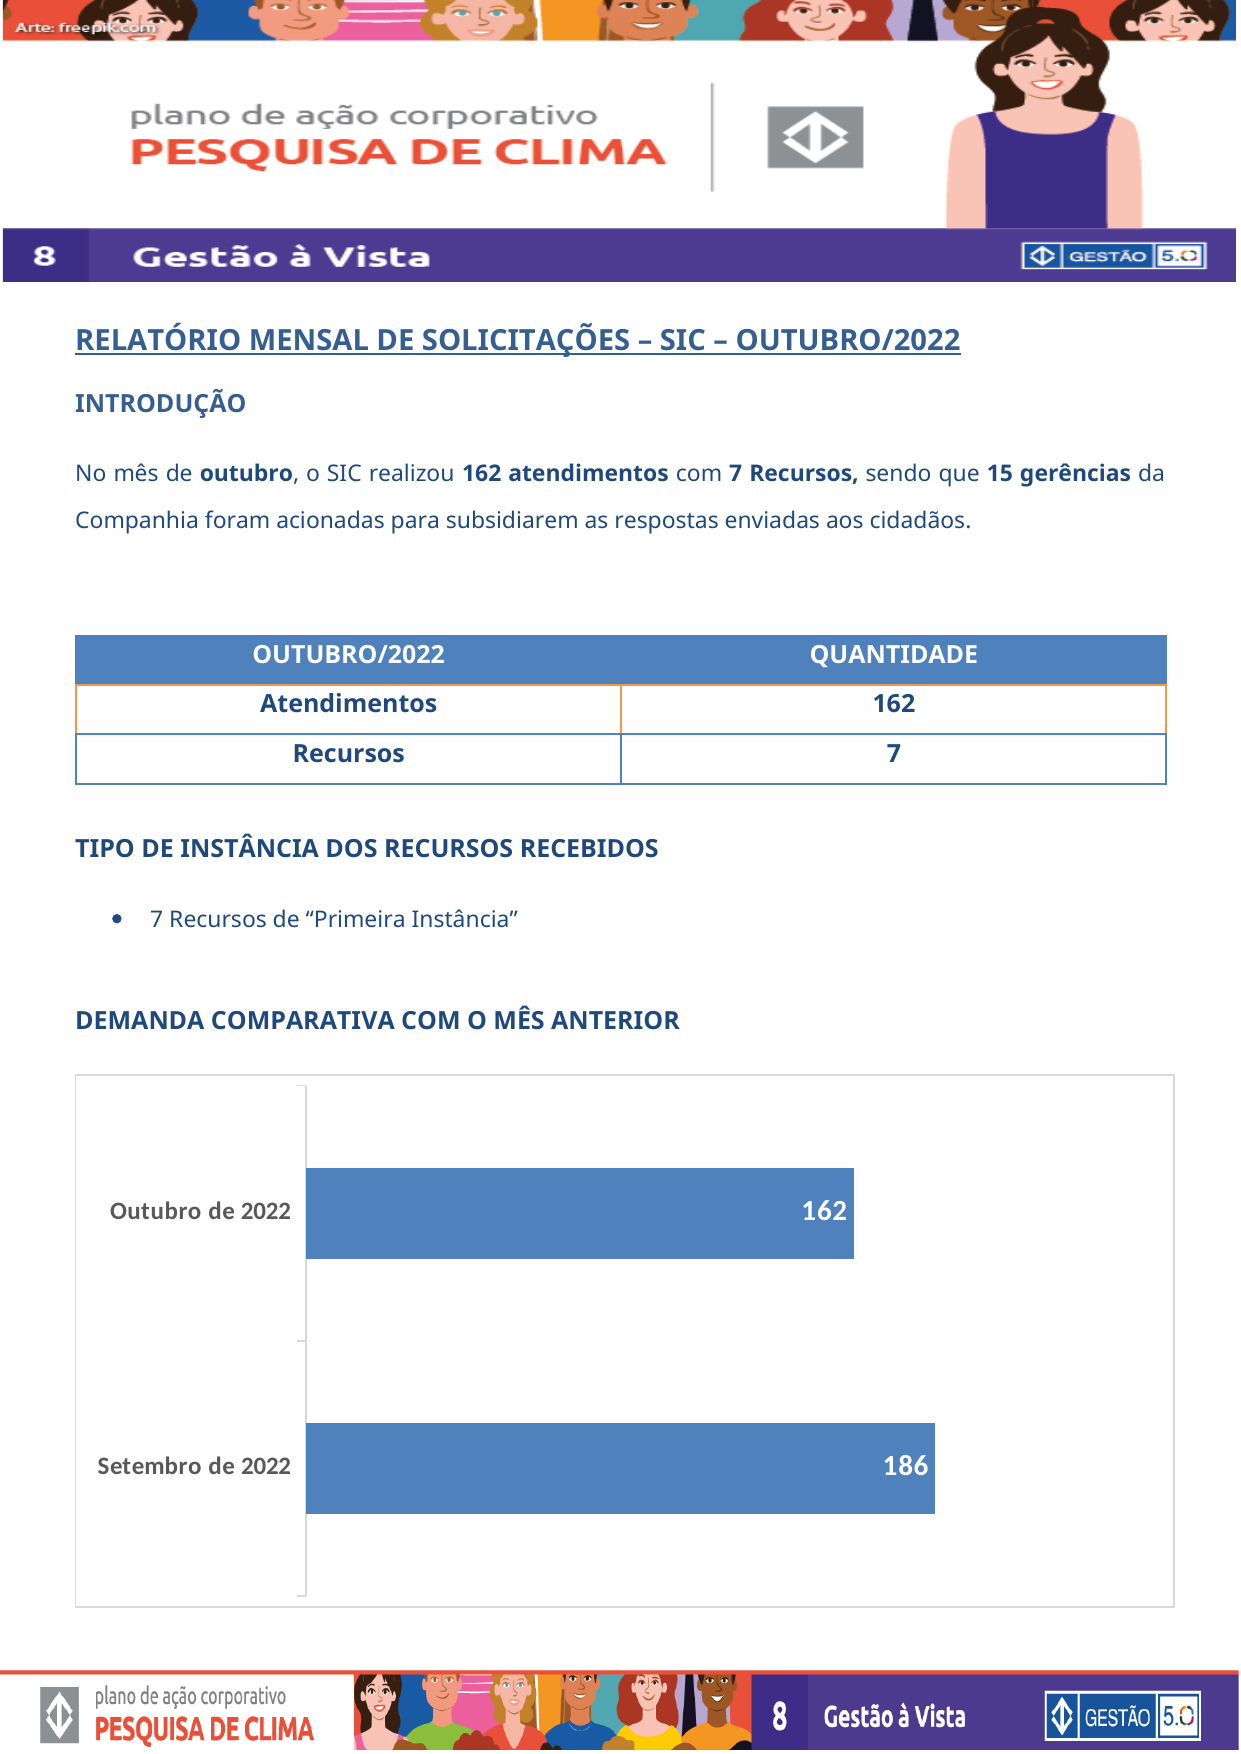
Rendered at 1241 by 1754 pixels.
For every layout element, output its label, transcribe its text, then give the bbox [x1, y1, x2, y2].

picture [1, 0, 1236, 282]
table_cell Atendimentos [77, 686, 620, 733]
table_cell 7 [622, 735, 1165, 783]
table_cell Recursos [77, 735, 620, 783]
text No mês de outubro, o SIC realizou 162 atendimentos com 7 Recursos, sendo que 15 gerências da Companhia foram acionadas para subsidiarem as respostas enviadas aos cidadãos. [75, 457, 1165, 536]
text INTRODUÇÃO [75, 386, 1165, 419]
table_header QUANTIDADE [622, 637, 1165, 684]
table_cell 162 [622, 686, 1165, 733]
table_header OUTUBRO/2022 [77, 637, 620, 684]
picture [0, 1670, 1239, 1750]
text TIPO DE INSTÂNCIA DOS RECURSOS RECEBIDOS [75, 831, 1165, 865]
list 7 Recursos de “Primeira Instância” [112, 903, 1165, 934]
text RELATÓRIO MENSAL DE SOLICITAÇÕES – SIC – OUTUBRO/2022 [75, 282, 1165, 359]
text DEMANDA COMPARATIVA COM O MÊS ANTERIOR [75, 1002, 1165, 1036]
